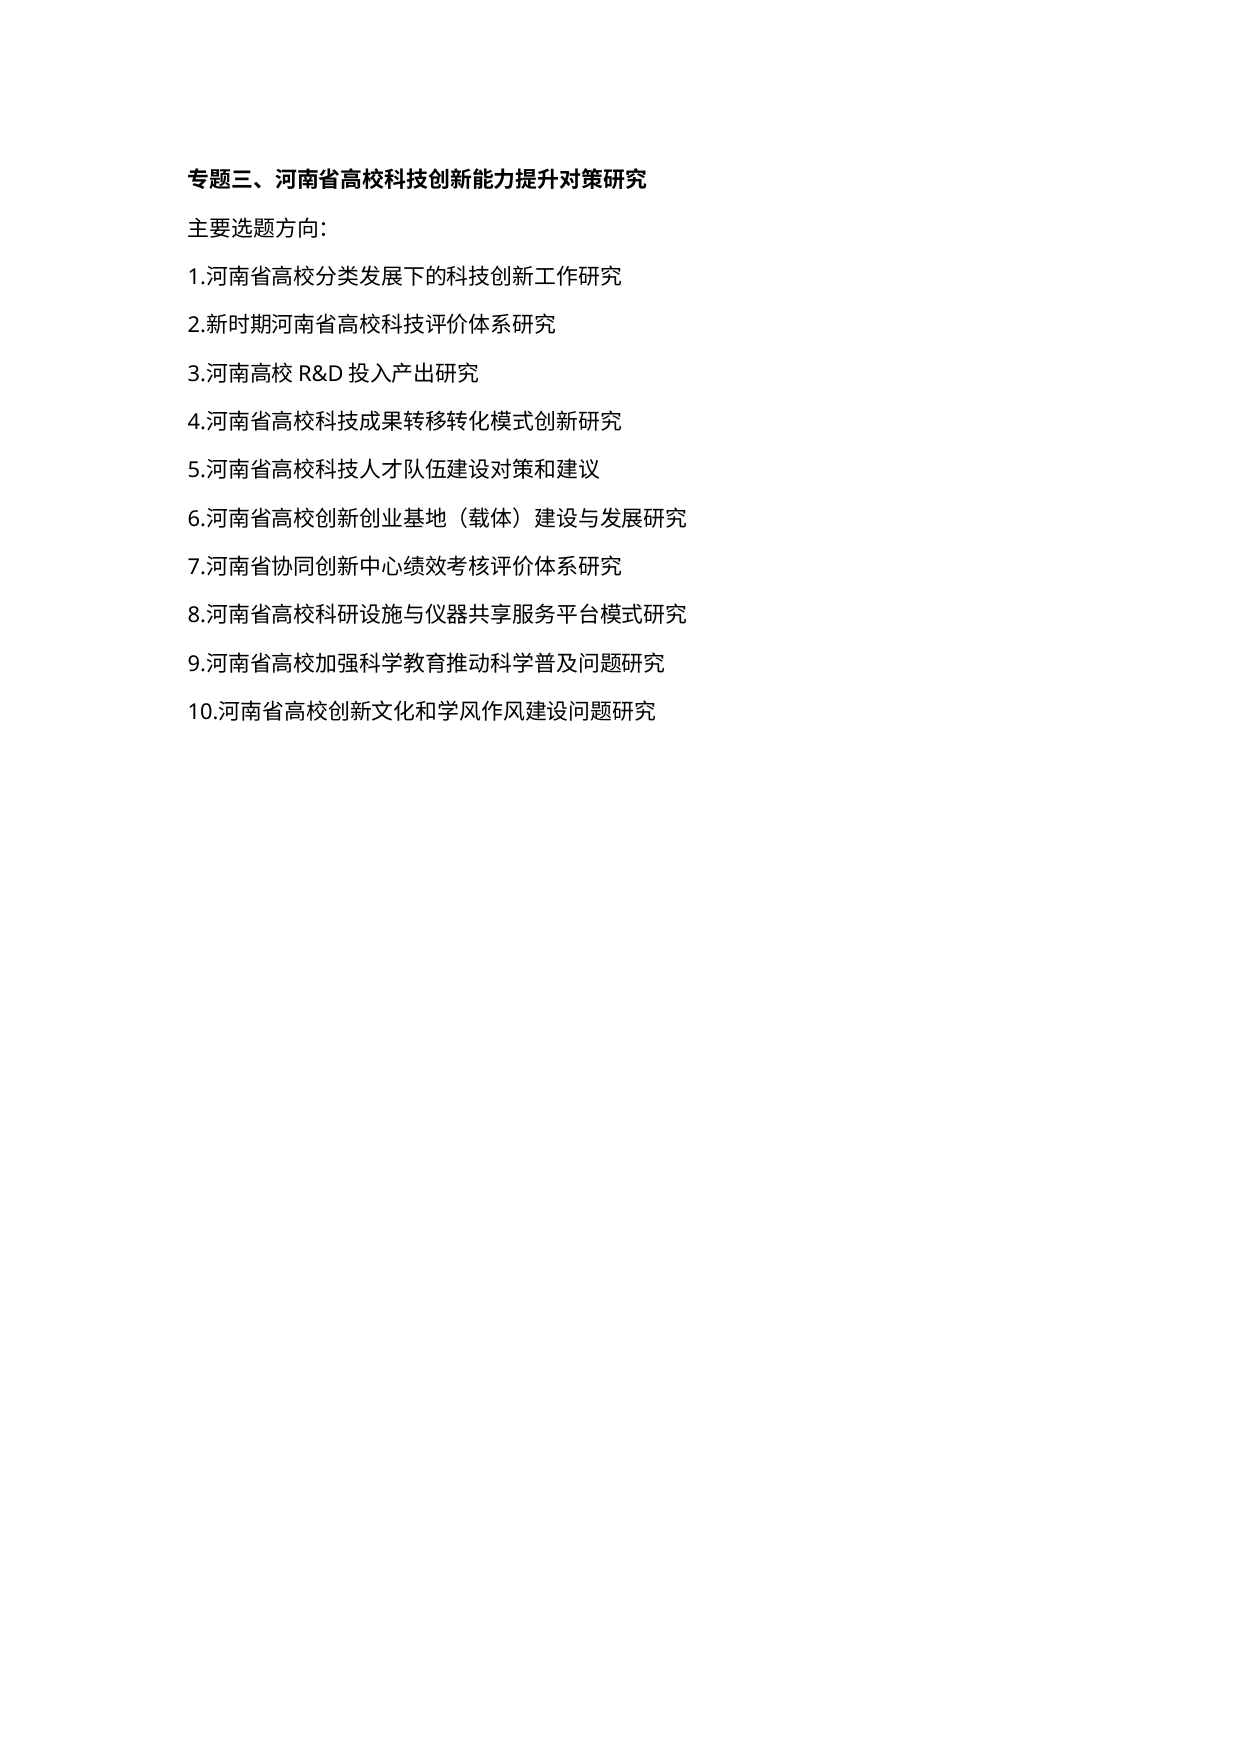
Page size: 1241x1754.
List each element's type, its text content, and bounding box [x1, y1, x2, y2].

text 5.河南省高校科技人才队伍建设对策和建议 [187, 452, 1053, 484]
text 专题三、河南省高校科技创新能力提升对策研究 [187, 162, 1053, 194]
text 10.河南省高校创新文化和学风作风建设问题研究 [187, 694, 1053, 726]
text 1.河南省高校分类发展下的科技创新工作研究 [187, 259, 1053, 291]
text 6.河南省高校创新创业基地（载体）建设与发展研究 [187, 500, 1053, 533]
text 主要选题方向： [187, 210, 1053, 243]
text 2.新时期河南省高校科技评价体系研究 [187, 307, 1053, 339]
text 7.河南省协同创新中心绩效考核评价体系研究 [187, 549, 1053, 581]
text 4.河南省高校科技成果转移转化模式创新研究 [187, 404, 1053, 436]
text 3.河南高校R&D投入产出研究 [187, 355, 1053, 388]
text 8.河南省高校科研设施与仪器共享服务平台模式研究 [187, 597, 1053, 629]
text 9.河南省高校加强科学教育推动科学普及问题研究 [187, 645, 1053, 678]
